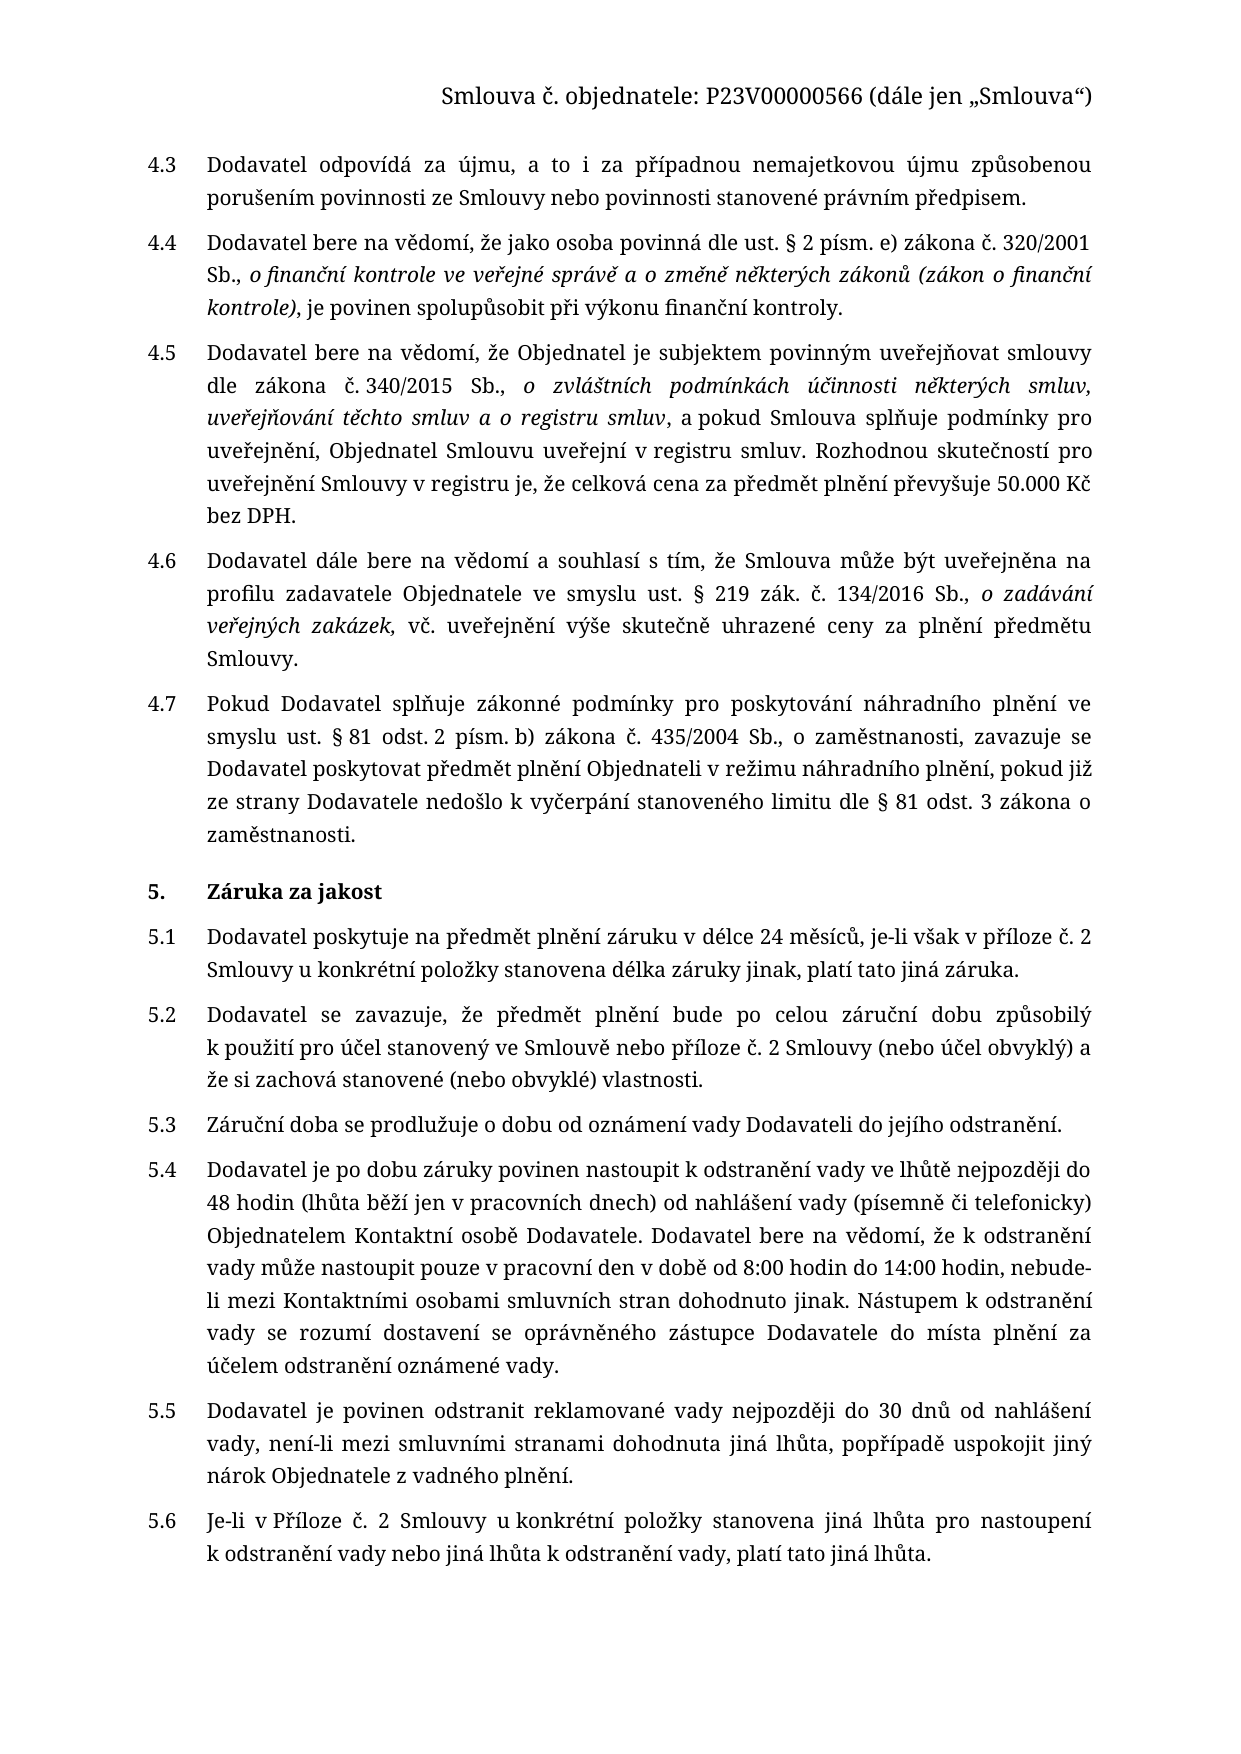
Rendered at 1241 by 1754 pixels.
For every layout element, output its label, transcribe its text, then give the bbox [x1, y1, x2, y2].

list Dodavatel odpovídá za újmu, a to i za případnou nemajetkovou újmu způsobenou porušením povinnosti ze Smlouvy nebo povinnosti stanovené právním předpisem. [148, 150, 1093, 211]
list Dodavatel poskytuje na předmět plnění záruku v délce 24 měsíců, je-li však v příloze č. 2 Smlouvy u konkrétní položky stanovena délka záruky jinak, platí tato jiná záruka. [148, 922, 1093, 983]
list Je-li v Příloze č. 2 Smlouvy u konkrétní položky stanovena jiná lhůta pro nastoupení k odstranění vady nebo jiná lhůta k odstranění vady, platí tato jiná lhůta. [148, 1507, 1093, 1568]
list Dodavatel je po dobu záruky povinen nastoupit k odstranění vady ve lhůtě nejpozději do 48 hodin (lhůta běží jen v pracovních dnech) od nahlášení vady (písemně či telefonicky) Objednatelem Kontaktní osobě Dodavatele. Dodavatel bere na vědomí, že k odstranění vady může nastoupit pouze v pracovní den v době od 8:00 hodin do 14:00 hodin, nebude-li mezi Kontaktními osobami smluvních stran dohodnuto jinak. Nástupem k odstranění vady se rozumí dostavení se oprávněného zástupce Dodavatele do místa plnění za účelem odstranění oznámené vady. [148, 1156, 1093, 1379]
list Dodavatel bere na vědomí, že Objednatel je subjektem povinným uveřejňovat smlouvy dle zákona č. 340/2015 Sb., o zvláštních podmínkách účinnosti některých smluv, uveřejňování těchto smluv a o registru smluv, a pokud Smlouva splňuje podmínky pro uveřejnění, Objednatel Smlouvu uveřejní v registru smluv. Rozhodnou skutečností pro uveřejnění Smlouvy v registru je, že celková cena za předmět plnění převyšuje 50.000 Kč bez DPH. [148, 338, 1093, 530]
list Dodavatel je povinen odstranit reklamované vady nejpozději do 30 dnů od nahlášení vady, není-li mezi smluvními stranami dohodnuta jiná lhůta, popřípadě uspokojit jiný nárok Objednatele z vadného plnění. [148, 1396, 1093, 1490]
list Dodavatel dále bere na vědomí a souhlasí s tím, že Smlouva může být uveřejněna na profilu zadavatele Objednatele ve smyslu ust. § 219 zák. č. 134/2016 Sb., o zadávání veřejných zakázek, vč. uveřejnění výše skutečně uhrazené ceny za plnění předmětu Smlouvy. [148, 546, 1093, 673]
list Dodavatel bere na vědomí, že jako osoba povinná dle ust. § 2 písm. e) zákona č. 320/2001 Sb., o finanční kontrole ve veřejné správě a o změně některých zákonů (zákon o finanční kontrole), je povinen spolupůsobit při výkonu finanční kontroly. [148, 228, 1093, 322]
list Záruční doba se prodlužuje o dobu od oznámení vady Dodavateli do jejího odstranění. [148, 1110, 1093, 1139]
list Dodavatel se zavazuje, že předmět plnění bude po celou záruční dobu způsobilý k použití pro účel stanovený ve Smlouvě nebo příloze č. 2 Smlouvy (nebo účel obvyklý) a že si zachová stanovené (nebo obvyklé) vlastnosti. [148, 1000, 1093, 1094]
list Pokud Dodavatel splňuje zákonné podmínky pro poskytování náhradního plnění ve smyslu ust. § 81 odst. 2 písm. b) zákona č. 435/2004 Sb., o zaměstnanosti, zavazuje se Dodavatel poskytovat předmět plnění Objednateli v režimu náhradního plnění, pokud již ze strany Dodavatele nedošlo k vyčerpání stanoveného limitu dle § 81 odst. 3 zákona o zaměstnanosti. [148, 689, 1093, 848]
list Záruka za jakost [148, 877, 1093, 906]
